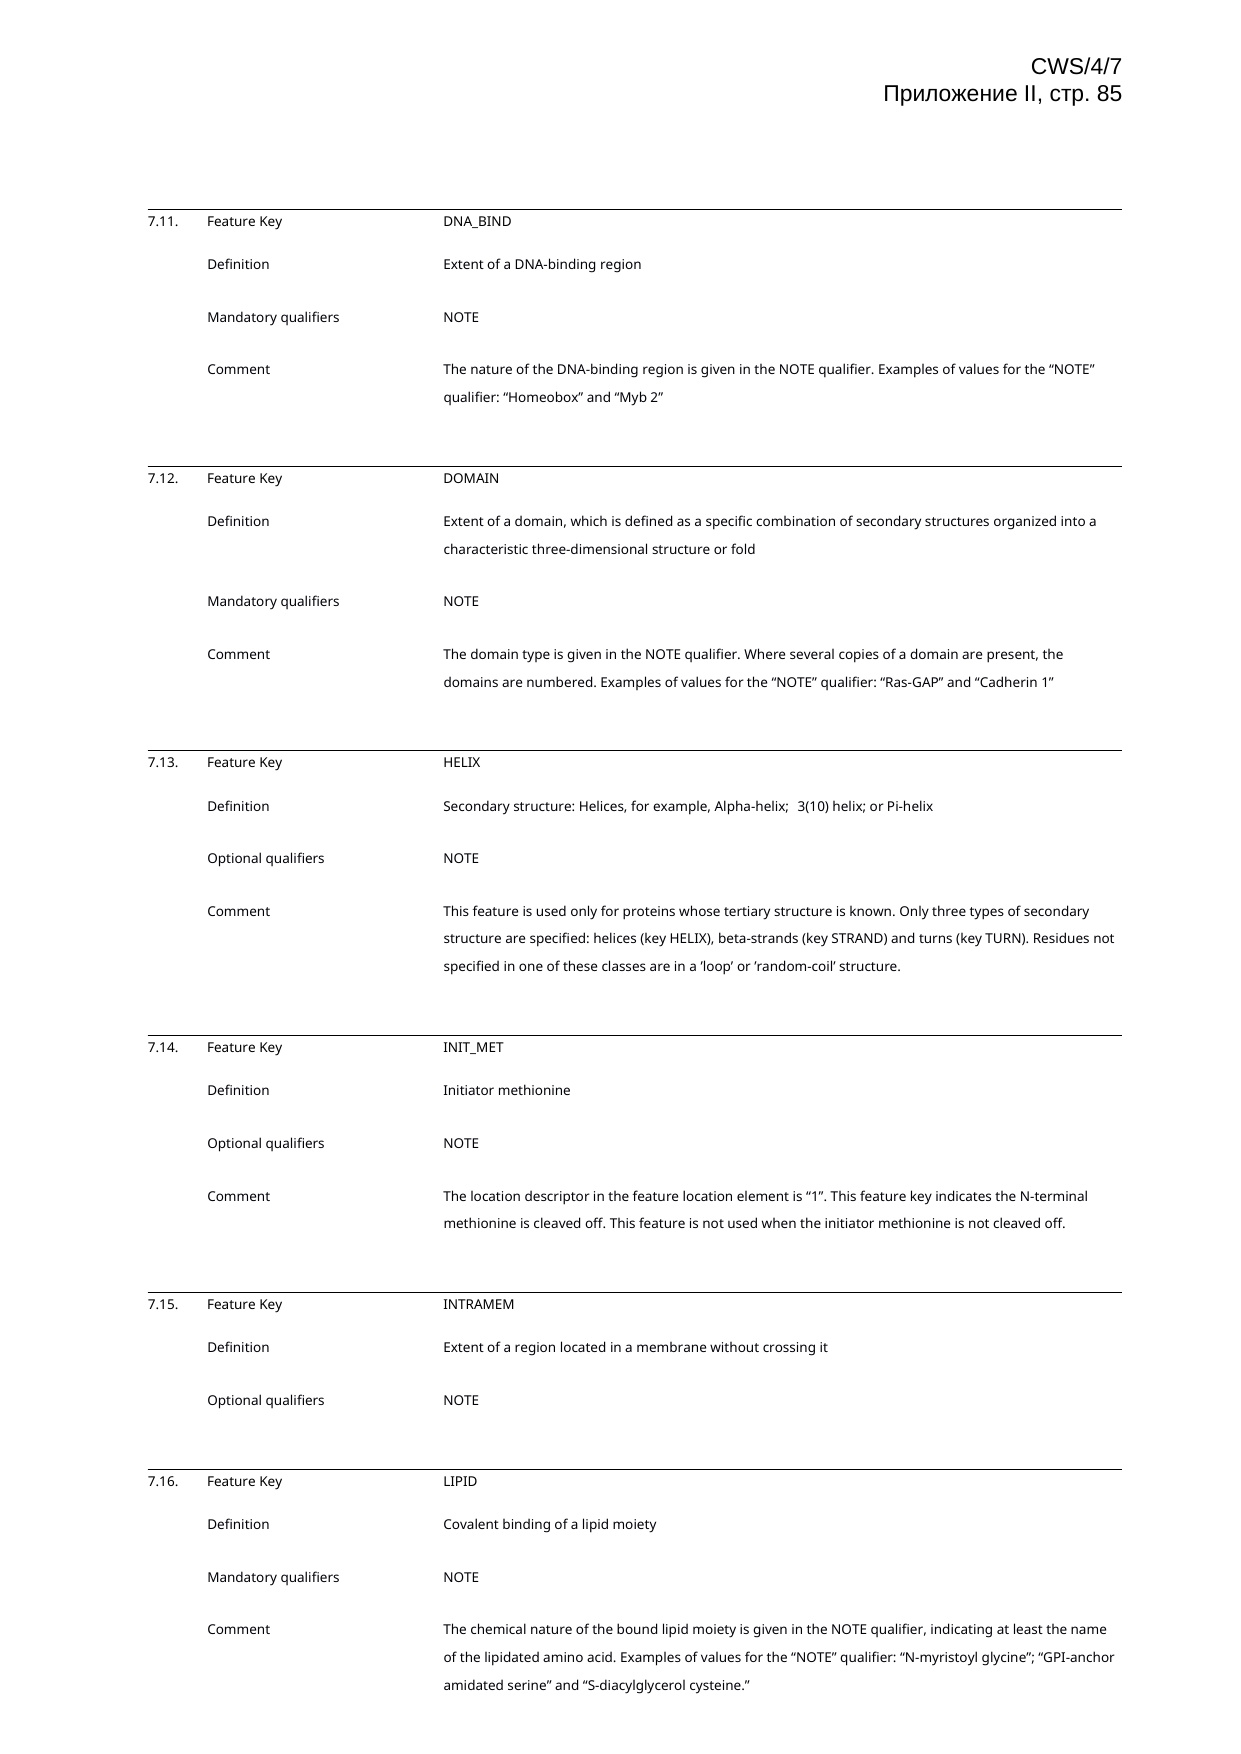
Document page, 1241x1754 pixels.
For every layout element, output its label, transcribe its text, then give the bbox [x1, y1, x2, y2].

list 7.13. Feature Key HELIX [148, 751, 1122, 772]
list 7.12. Feature Key DOMAIN [148, 467, 1122, 487]
text Definition Secondary structure: Helices, for example, Alpha-helix; 3(10) helix; or Pi-helix [207, 797, 1122, 815]
text Optional qualifiers NOTE [207, 1391, 1122, 1409]
text Definition Extent of a DNA-binding region [207, 255, 1122, 273]
text Comment The chemical nature of the bound lipid moiety is given in the NOTE qualifier, indicating at least the name of the lipidated amino acid. Examples of values for the “NOTE” qualifier: “N-myristoyl glycine”; “GPI-anchor amidated serine” and “S-diacylglycerol cysteine.” [207, 1620, 1122, 1694]
text Mandatory qualifiers NOTE [207, 1568, 1122, 1586]
list 7.16. Feature Key LIPID [148, 1470, 1122, 1490]
text Mandatory qualifiers NOTE [207, 592, 1122, 611]
text Definition Initiator methionine [207, 1081, 1122, 1100]
text Definition Extent of a region located in a membrane without crossing it [207, 1338, 1122, 1357]
list 7.15. Feature Key INTRAMEM [148, 1293, 1122, 1313]
text Definition Extent of a domain, which is defined as a specific combination of secondary structures organized into a characteristic three-dimensional structure or fold [207, 512, 1122, 558]
text Comment This feature is used only for proteins whose tertiary structure is known. Only three types of secondary structure are specified: helices (key HELIX), beta-strands (key STRAND) and turns (key TURN). Residues not specified in one of these classes are in a ’loop’ or ’random-coil’ structure. [207, 902, 1122, 976]
text Optional qualifiers NOTE [207, 1134, 1122, 1152]
text Comment The location descriptor in the feature location element is “1”. This feature key indicates the N-terminal methionine is cleaved off. This feature is not used when the initiator methionine is not cleaved off. [207, 1186, 1122, 1232]
text Definition Covalent binding of a lipid moiety [207, 1515, 1122, 1533]
list 7.11. Feature Key DNA_BIND [148, 210, 1122, 230]
text Mandatory qualifiers NOTE [207, 308, 1122, 326]
text Comment The domain type is given in the NOTE qualifier. Where several copies of a domain are present, the domains are numbered. Examples of values for the “NOTE” qualifier: “Ras-GAP” and “Cadherin 1” [207, 645, 1122, 691]
list 7.14. Feature Key INIT_MET [148, 1036, 1122, 1056]
text Comment The nature of the DNA-binding region is given in the NOTE qualifier. Examples of values for the “NOTE” qualifier: “Homeobox” and “Myb 2” [207, 360, 1122, 406]
text Optional qualifiers NOTE [207, 849, 1122, 868]
